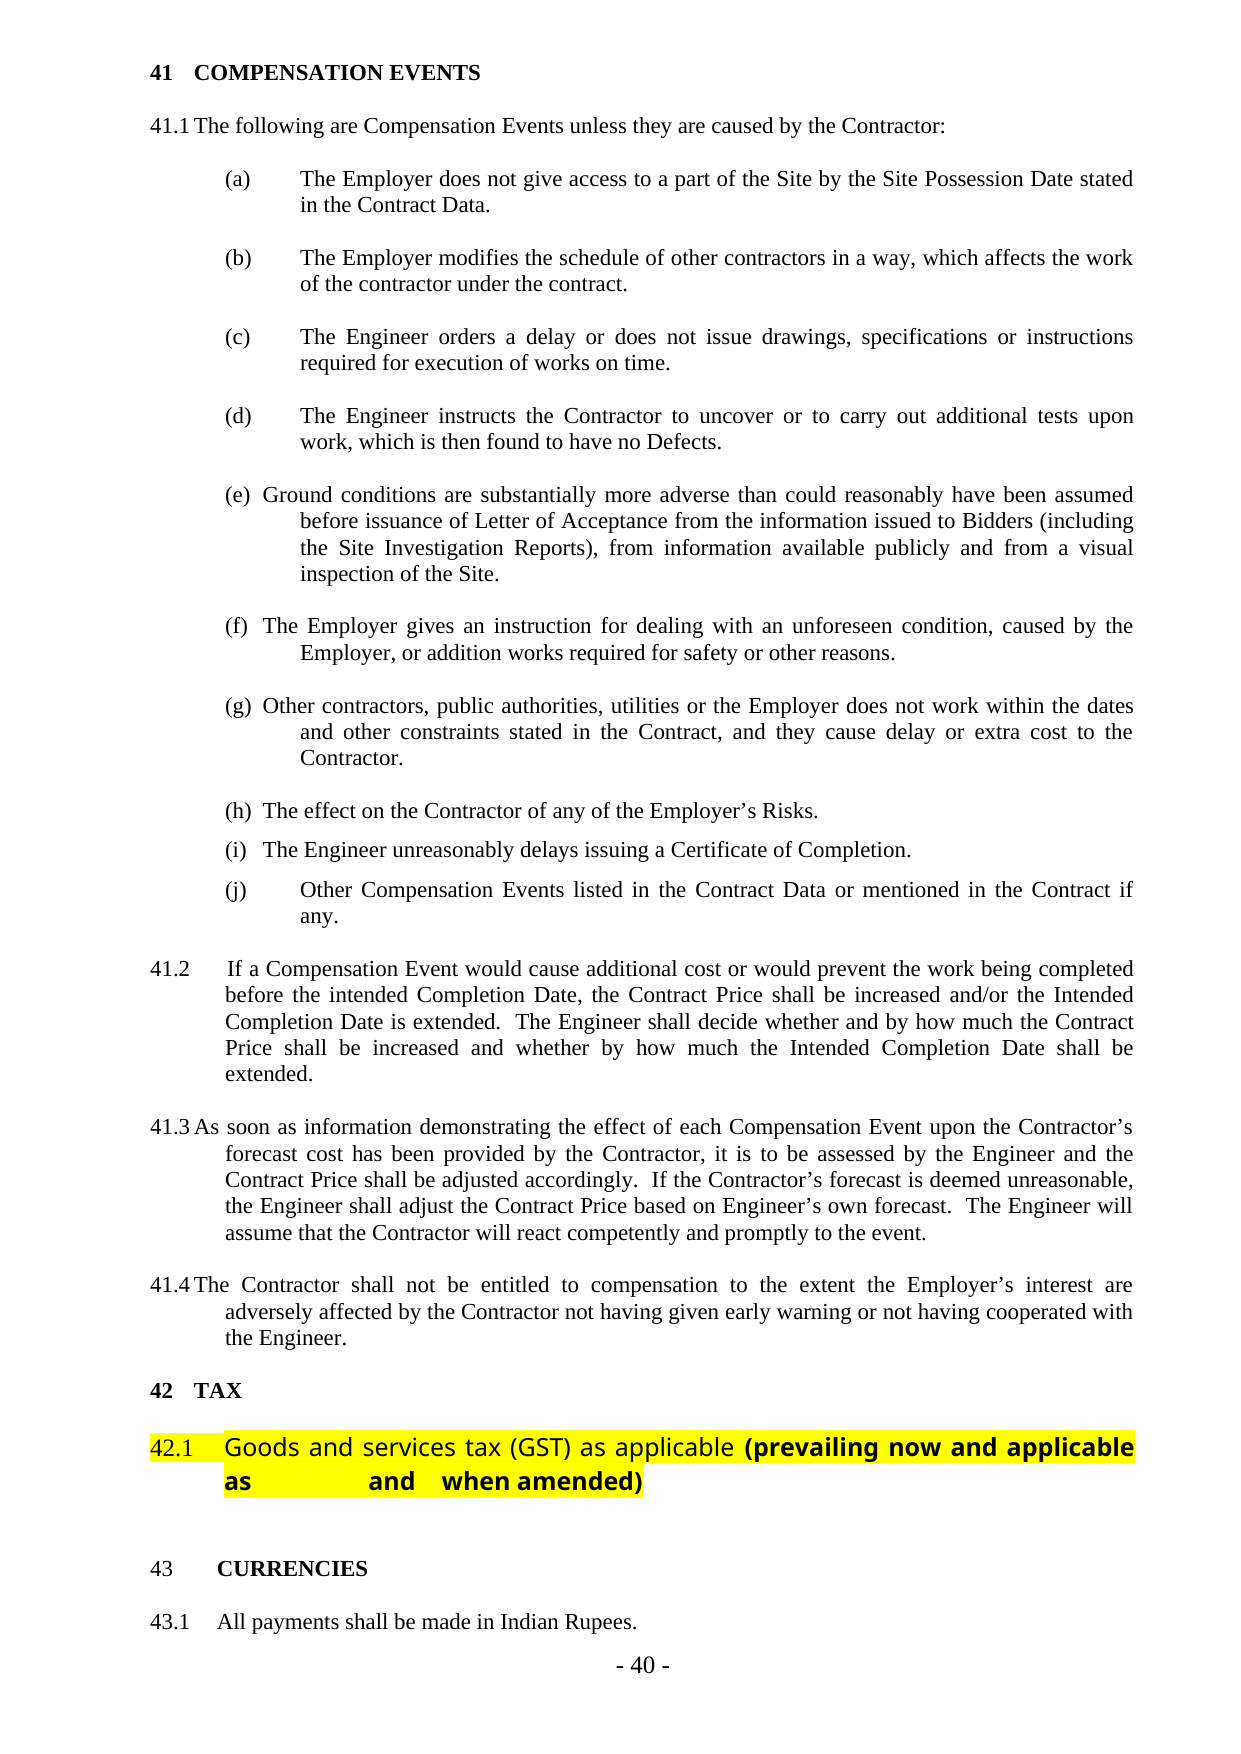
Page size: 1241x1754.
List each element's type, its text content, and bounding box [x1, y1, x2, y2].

list Goods and services tax (GST) as applicable (prevailing now and applicable as and when amended) [150, 1462, 1135, 1498]
list COMPENSATION EVENTS [150, 59, 1135, 86]
list The Engineer unreasonably delays issuing a Certificate of Completion. [225, 837, 1135, 863]
list Ground conditions are substantially more adverse than could reasonably have been assumed before issuance of Letter of Acceptance from the information issued to Bidders (including the Site Investigation Reports), from information available publicly and from a visual inspection of the Site. [225, 481, 1135, 586]
list As soon as information demonstrating the effect of each Compensation Event upon the Contractor’s forecast cost has been provided by the Contractor, it is to be assessed by the Engineer and the Contract Price shall be adjusted accordingly. If the Contractor’s forecast is deemed unreasonable, the Engineer shall adjust the Contract Price based on Engineer’s own forecast. The Engineer will assume that the Contractor will react competently and promptly to the event. [150, 1113, 1135, 1245]
list The Engineer orders a delay or does not issue drawings, specifications or instructions required for execution of works on time. [225, 323, 1135, 375]
list All payments shall be made in Indian Rupees. [150, 1608, 1135, 1634]
text (j) Other Compensation Events listed in the Contract Data or mentioned in the Contract if any. [225, 876, 1135, 929]
list The Employer gives an instruction for dealing with an unforeseen condition, caused by the Employer, or addition works required for safety or other reasons. [225, 613, 1135, 665]
list TAX [150, 1377, 1135, 1403]
list Other contractors, public authorities, utilities or the Employer does not work within the dates and other constraints stated in the Contract, and they cause delay or extra cost to the Contractor. [225, 692, 1135, 771]
list The effect on the Contractor of any of the Employer’s Risks. [225, 797, 1135, 823]
list The Employer modifies the schedule of other contractors in a way, which affects the work of the contractor under the contract. [225, 244, 1135, 296]
list CURRENCIES [150, 1555, 1135, 1581]
list The following are Compensation Events unless they are caused by the Contractor: [150, 112, 1135, 138]
list The Employer does not give access to a part of the Site by the Site Possession Date stated in the Contract Data. [225, 164, 1135, 217]
list The Contractor shall not be entitled to compensation to the extent the Employer’s interest are adversely affected by the Contractor not having given early warning or not having cooperated with the Engineer. [150, 1271, 1135, 1350]
list The Engineer instructs the Contractor to uncover or to carry out additional tests upon work, which is then found to have no Defects. [225, 402, 1135, 454]
list If a Compensation Event would cause additional cost or would prevent the work being completed before the intended Completion Date, the Contract Price shall be increased and/or the Intended Completion Date is extended. The Engineer shall decide whether and by how much the Contract Price shall be increased and whether by how much the Intended Completion Date shall be extended. [150, 955, 1135, 1087]
